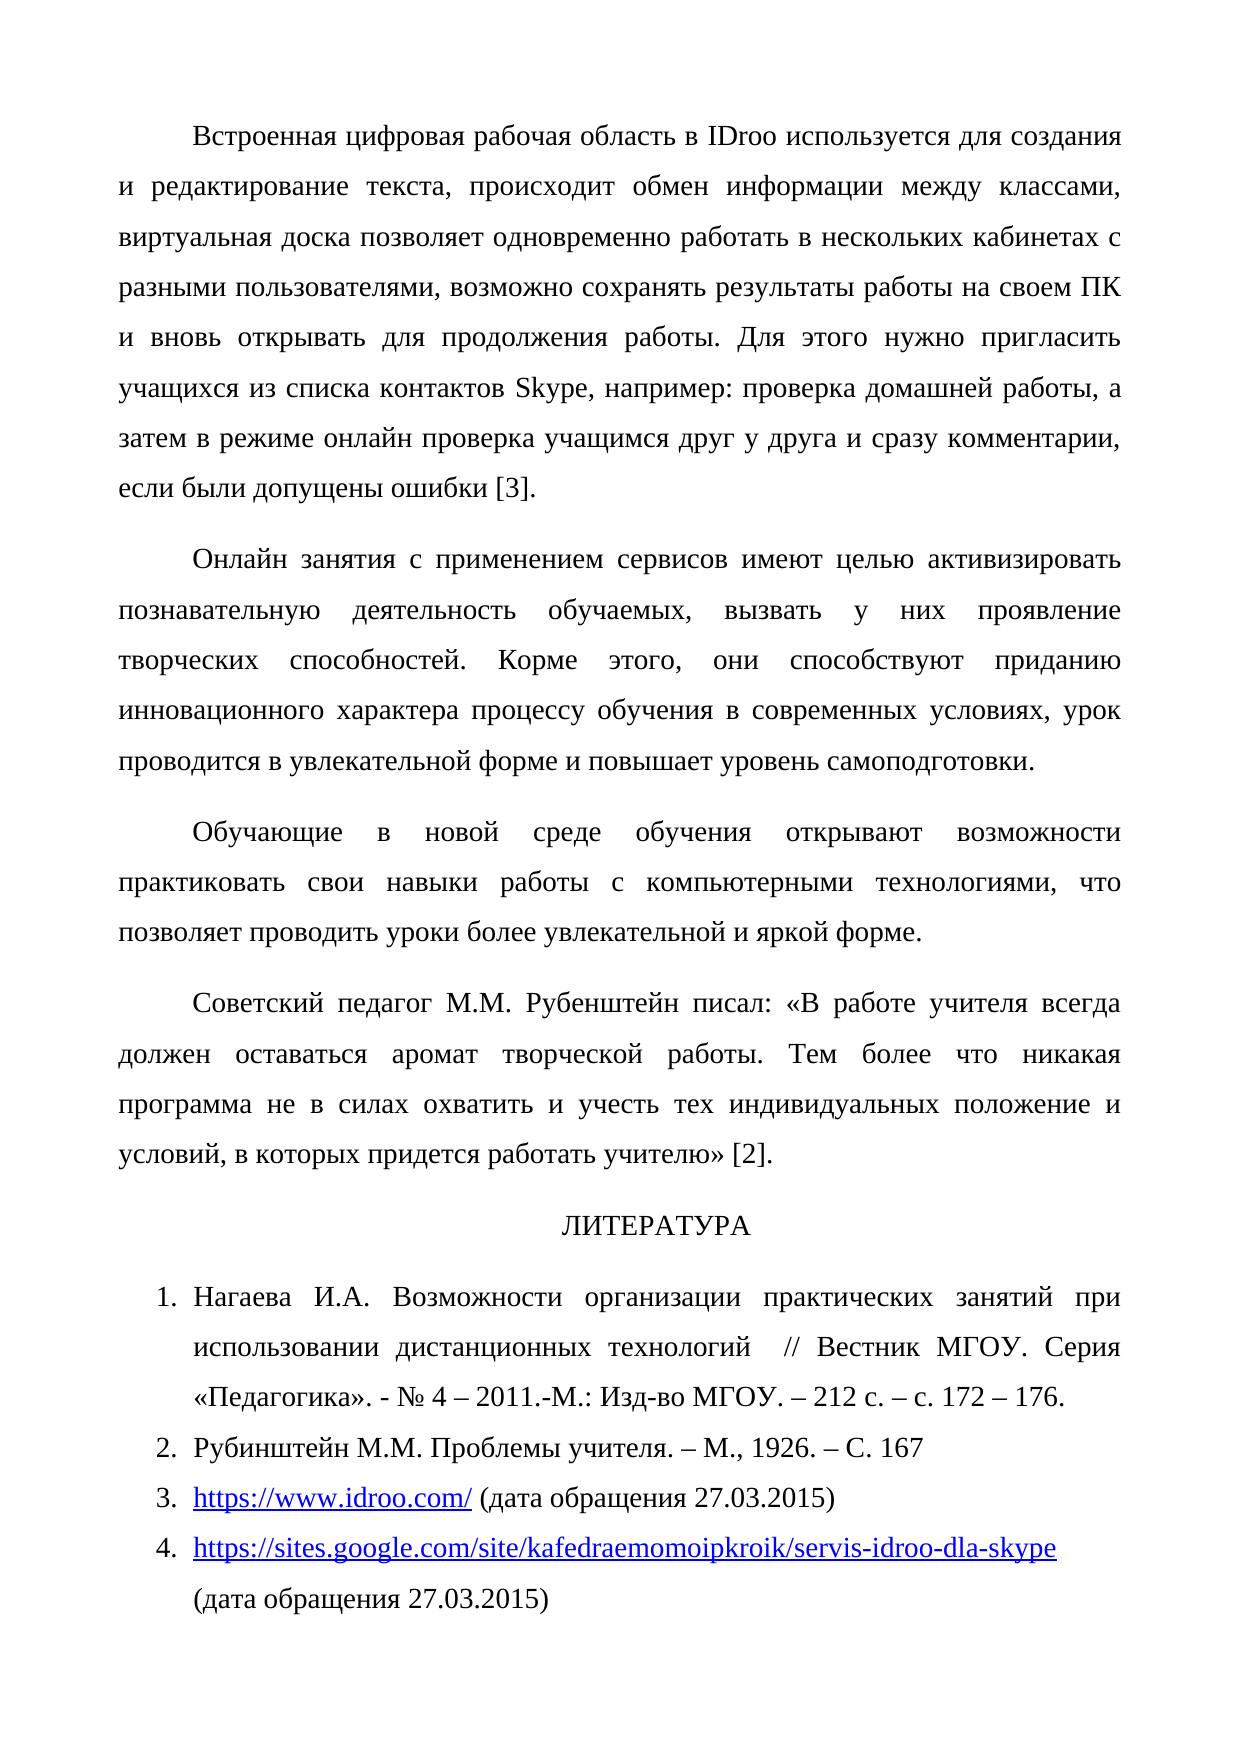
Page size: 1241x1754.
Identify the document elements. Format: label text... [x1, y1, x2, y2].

text Советский педагог М.М. Рубенштейн писал: «В работе учителя всегда должен оставаться аромат творческой работы. Тем более что никакая программа не в силах охватить и учесть тех индивидуальных положение и условий, в которых придется работать учителю» [2]. [118, 986, 1122, 1170]
text ЛИТЕРАТУРА [154, 1208, 1122, 1241]
text Обучающие в новой среде обучения открывают возможности практиковать свои навыки работы с компьютерными технологиями, что позволяет проводить уроки более увлекательной и яркой форме. [118, 814, 1122, 948]
list (дата обращения 27.03.2015) [193, 1581, 1122, 1614]
list Рубинштейн М.М. Проблемы учителя. – М., 1926. – С. 167 [156, 1430, 1122, 1463]
text Онлайн занятия с применением сервисов имеют целью активизировать познавательную деятельность обучаемых, вызвать у них проявление творческих способностей. Корме этого, они способствуют приданию инновационного характера процессу обучения в современных условиях, урок проводится в увлекательной форме и повышает уровень самоподготовки. [118, 541, 1122, 776]
list https://sites.google.com/site/kafedraemomoipkroik/servis-idroo-dla-skype [156, 1530, 1122, 1564]
list Нагаева И.А. Возможности организации практических занятий при использовании дистанционных технологий // Вестник МГОУ. Серия «Педагогика». - № 4 – 2011.-М.: Изд-во МГОУ. – 212 с. – с. 172 – 176. [156, 1279, 1122, 1413]
list https://www.idroo.com/ (дата обращения 27.03.2015) [156, 1480, 1122, 1514]
text Встроенная цифровая рабочая область в IDroo используется для создания и редактирование текста, происходит обмен информации между классами, виртуальная доска позволяет одновременно работать в нескольких кабинетах с разными пользователями, возможно сохранять результаты работы на своем ПК и вновь открывать для продолжения работы. Для этого нужно пригласить учащихся из списка контактов Skype, например: проверка домашней работы, а затем в режиме онлайн проверка учащимся друг у друга и сразу комментарии, если были допущены ошибки [3]. [118, 118, 1122, 504]
